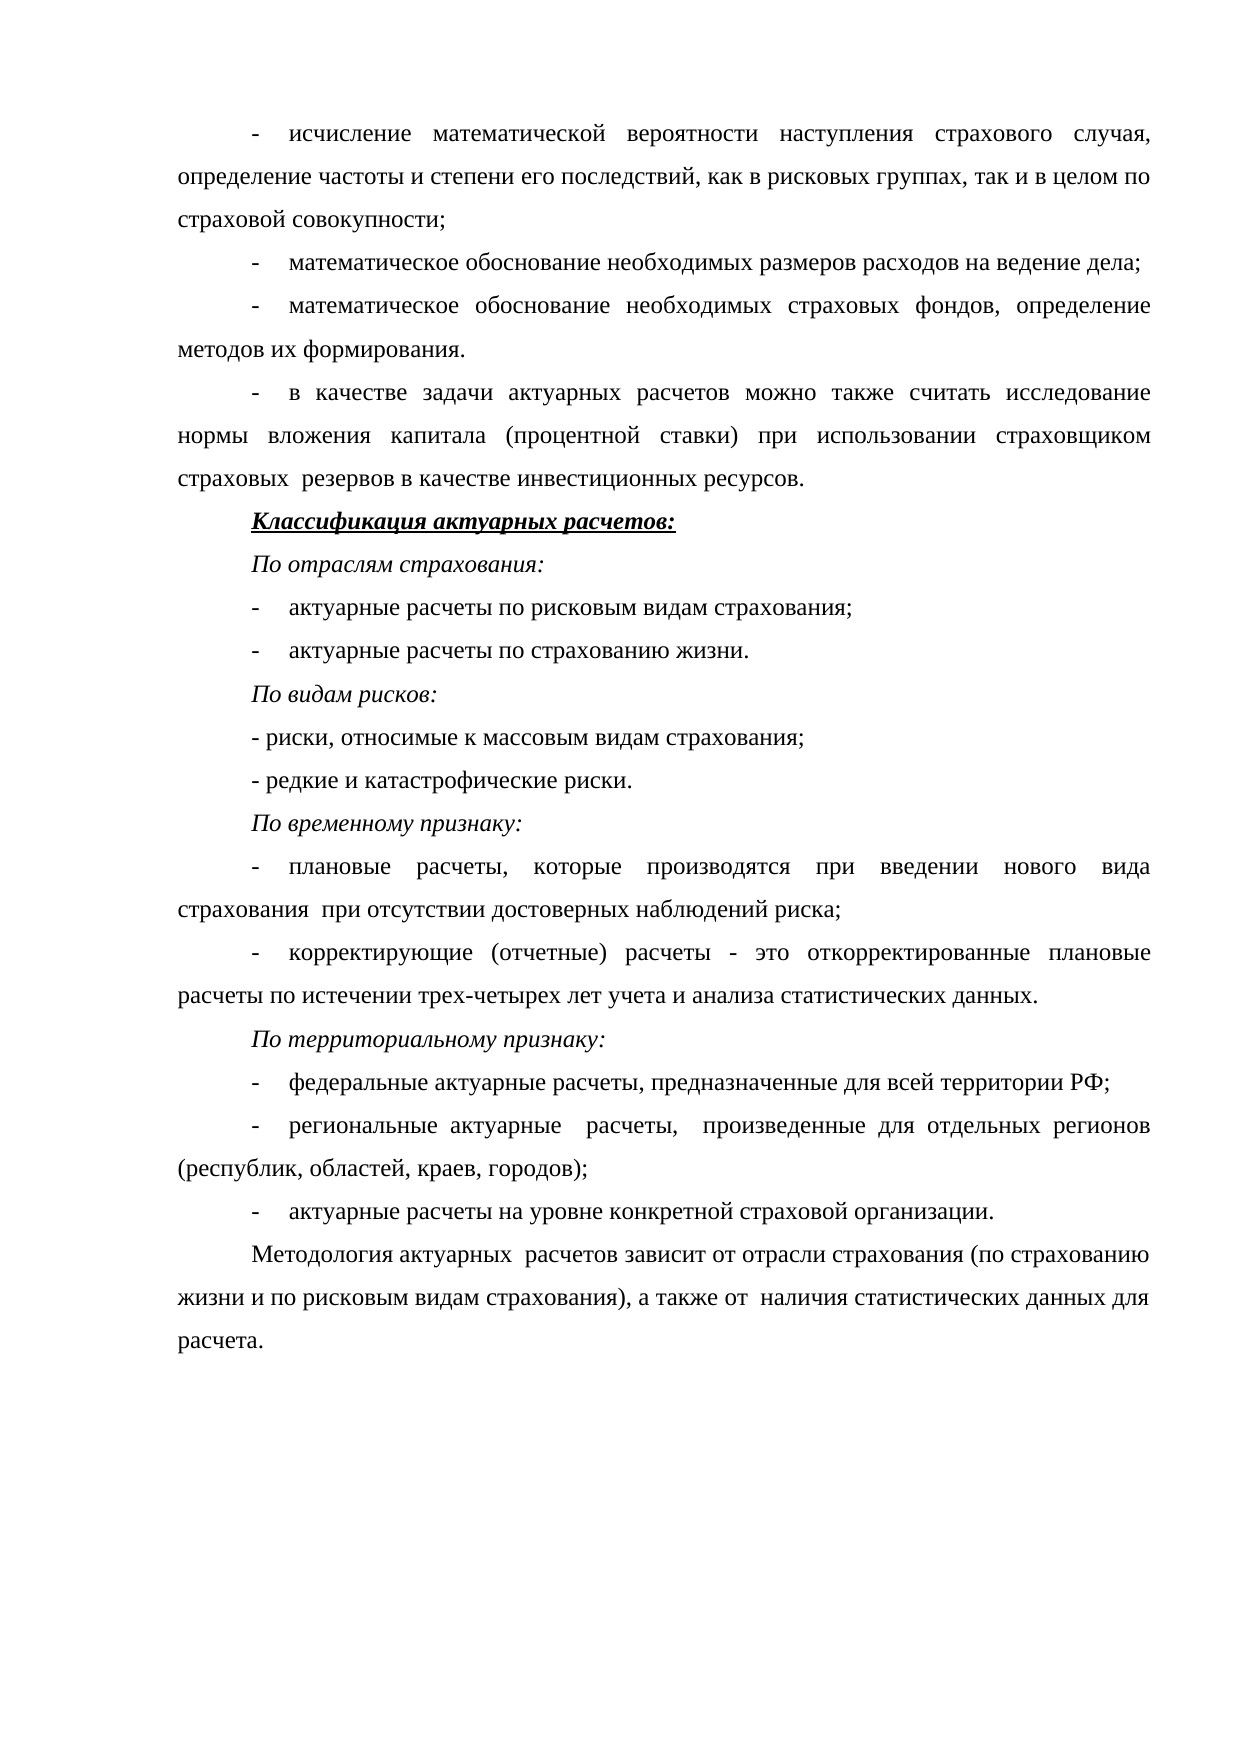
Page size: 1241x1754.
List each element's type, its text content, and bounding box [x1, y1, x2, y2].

text Классификация актуарных расчетов: [177, 506, 1152, 535]
list корректирующие (отчетные) расчеты - это откорректированные плановые расчеты по истечении трех-четырех лет учета и анализа статистических данных. [177, 937, 1152, 1009]
text - риски, относимые к массовым видам страхования; [177, 722, 1152, 751]
list актуарные расчеты по страхованию жизни. [177, 636, 1152, 664]
text - редкие и катастрофические риски. [177, 765, 1152, 794]
list актуарные расчеты на уровне конкретной страховой организации. [177, 1196, 1152, 1225]
list исчисление математической вероятности наступления страхового случая, определение частоты и степени его последствий, как в рисковых группах, так и в целом по страховой совокупности; [177, 118, 1152, 233]
text По отраслям страхования: [177, 549, 1152, 578]
text По временному признаку: [177, 808, 1152, 837]
list в качестве задачи актуарных расчетов можно также считать исследование нормы вложения капитала (процентной ставки) при использовании страховщиком страховых резервов в качестве инвестиционных ресурсов. [177, 377, 1152, 492]
text По территориальному признаку: [177, 1024, 1152, 1052]
list математическое обоснование необходимых страховых фондов, определение методов их формирования. [177, 291, 1152, 362]
list актуарные расчеты по рисковым видам страхования; [177, 592, 1152, 621]
text Методология актуарных расчетов зависит от отрасли страхования (по страхованию жизни и по рисковым видам страхования), а также от наличия статистических данных для расчета. [177, 1239, 1152, 1354]
list математическое обоснование необходимых размеров расходов на ведение дела; [177, 247, 1152, 276]
list плановые расчеты, которые производятся при введении нового вида страхования при отсутствии достоверных наблюдений риска; [177, 851, 1152, 923]
text По видам рисков: [177, 679, 1152, 707]
list региональные актуарные расчеты, произведенные для отдельных регионов (республик, областей, краев, городов); [177, 1110, 1152, 1182]
list федеральные актуарные расчеты, предназначенные для всей территории РФ; [177, 1067, 1152, 1096]
